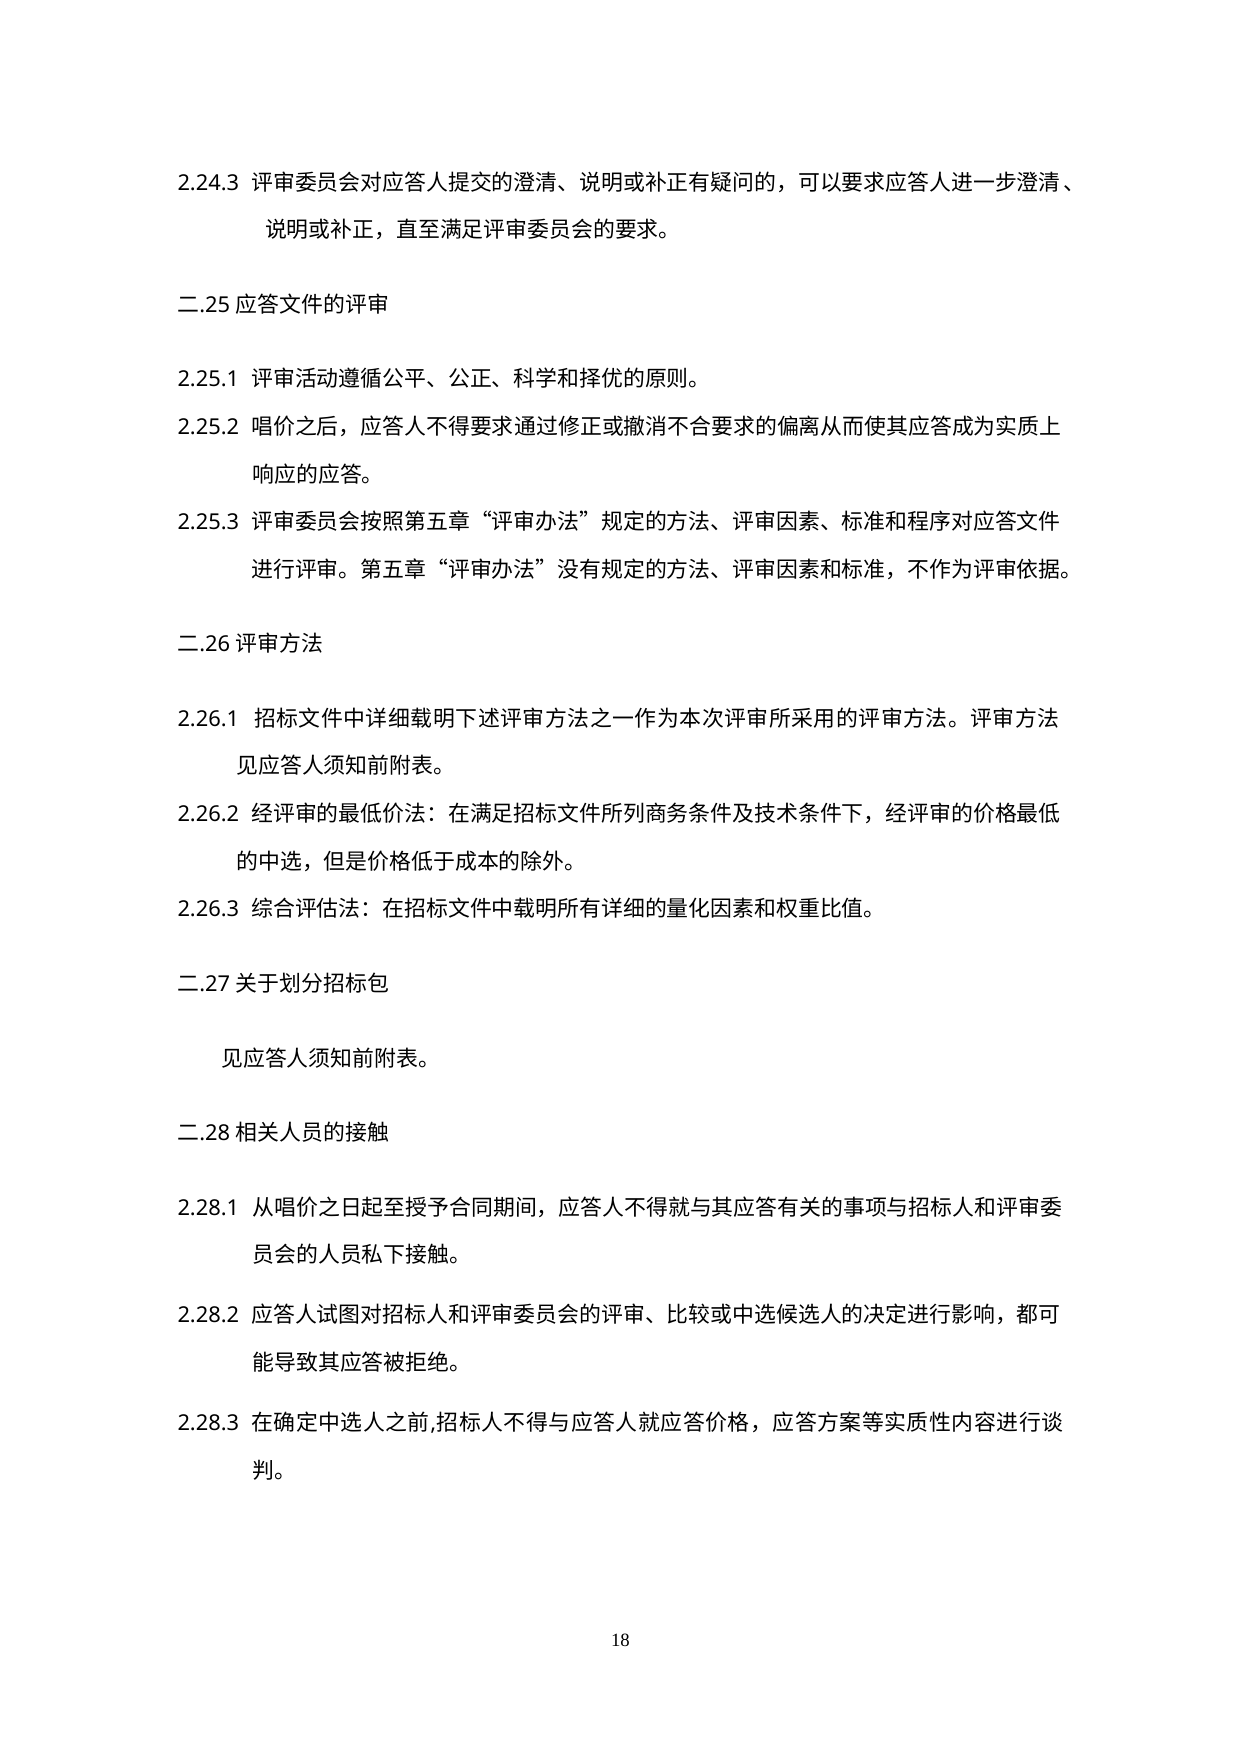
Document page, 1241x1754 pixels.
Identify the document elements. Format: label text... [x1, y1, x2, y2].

list 评审委员会对应答人提交的澄清、说明或补正有疑问的，可以要求应答人进一步澄清、说明或补正，直至满足评审委员会的要求。 [177, 164, 1063, 244]
list 应答人试图对招标人和评审委员会的评审、比较或中选候选人的决定进行影响，都可能导致其应答被拒绝。 [177, 1297, 1063, 1377]
list 招标文件中详细载明下述评审方法之一作为本次评审所采用的评审方法。评审方法见应答人须知前附表。 [177, 701, 1063, 780]
list 唱价之后，应答人不得要求通过修正或撤消不合要求的偏离从而使其应答成为实质上响应的应答。 [177, 409, 1063, 488]
subtitle 关于划分招标包 [177, 966, 1063, 998]
subtitle 应答文件的评审 [177, 287, 1063, 318]
list 经评审的最低价法：在满足招标文件所列商务条件及技术条件下，经评审的价格最低的中选，但是价格低于成本的除外。 [177, 796, 1063, 875]
subtitle 评审方法 [177, 626, 1063, 658]
list 在确定中选人之前,招标人不得与应答人就应答价格，应答方案等实质性内容进行谈判。 [177, 1405, 1063, 1484]
list 评审活动遵循公平、公正、科学和择优的原则。 [177, 361, 1063, 393]
list 评审委员会按照第五章“评审办法”规定的方法、评审因素、标准和程序对应答文件进行评审。第五章“评审办法”没有规定的方法、评审因素和标准，不作为评审依据。 [177, 504, 1063, 583]
subtitle 相关人员的接触 [177, 1115, 1063, 1147]
list 从唱价之日起至授予合同期间，应答人不得就与其应答有关的事项与招标人和评审委员会的人员私下接触。 [177, 1190, 1063, 1269]
text 见应答人须知前附表。 [177, 1041, 1063, 1072]
list 综合评估法：在招标文件中载明所有详细的量化因素和权重比值。 [177, 891, 1063, 923]
